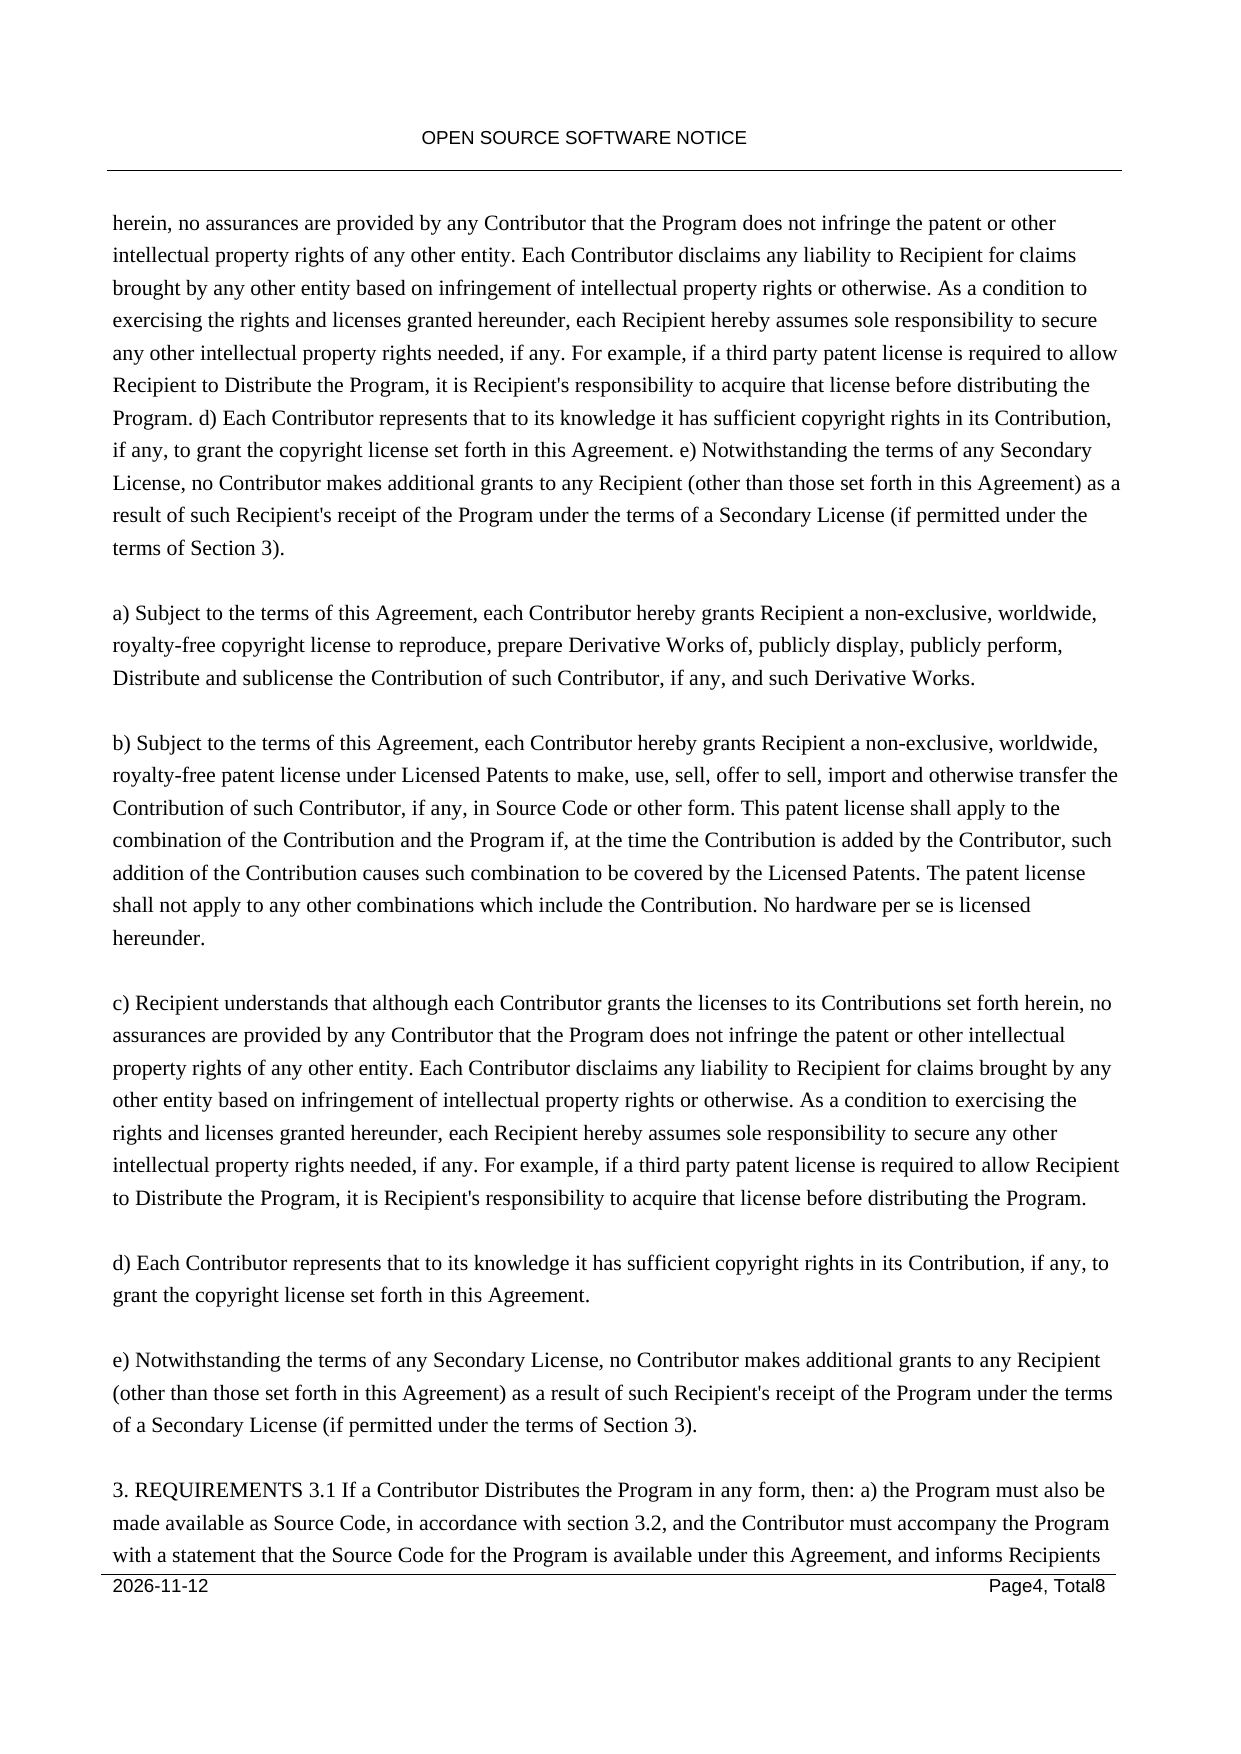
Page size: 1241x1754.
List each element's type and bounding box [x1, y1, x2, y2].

text [112, 206, 1128, 1571]
